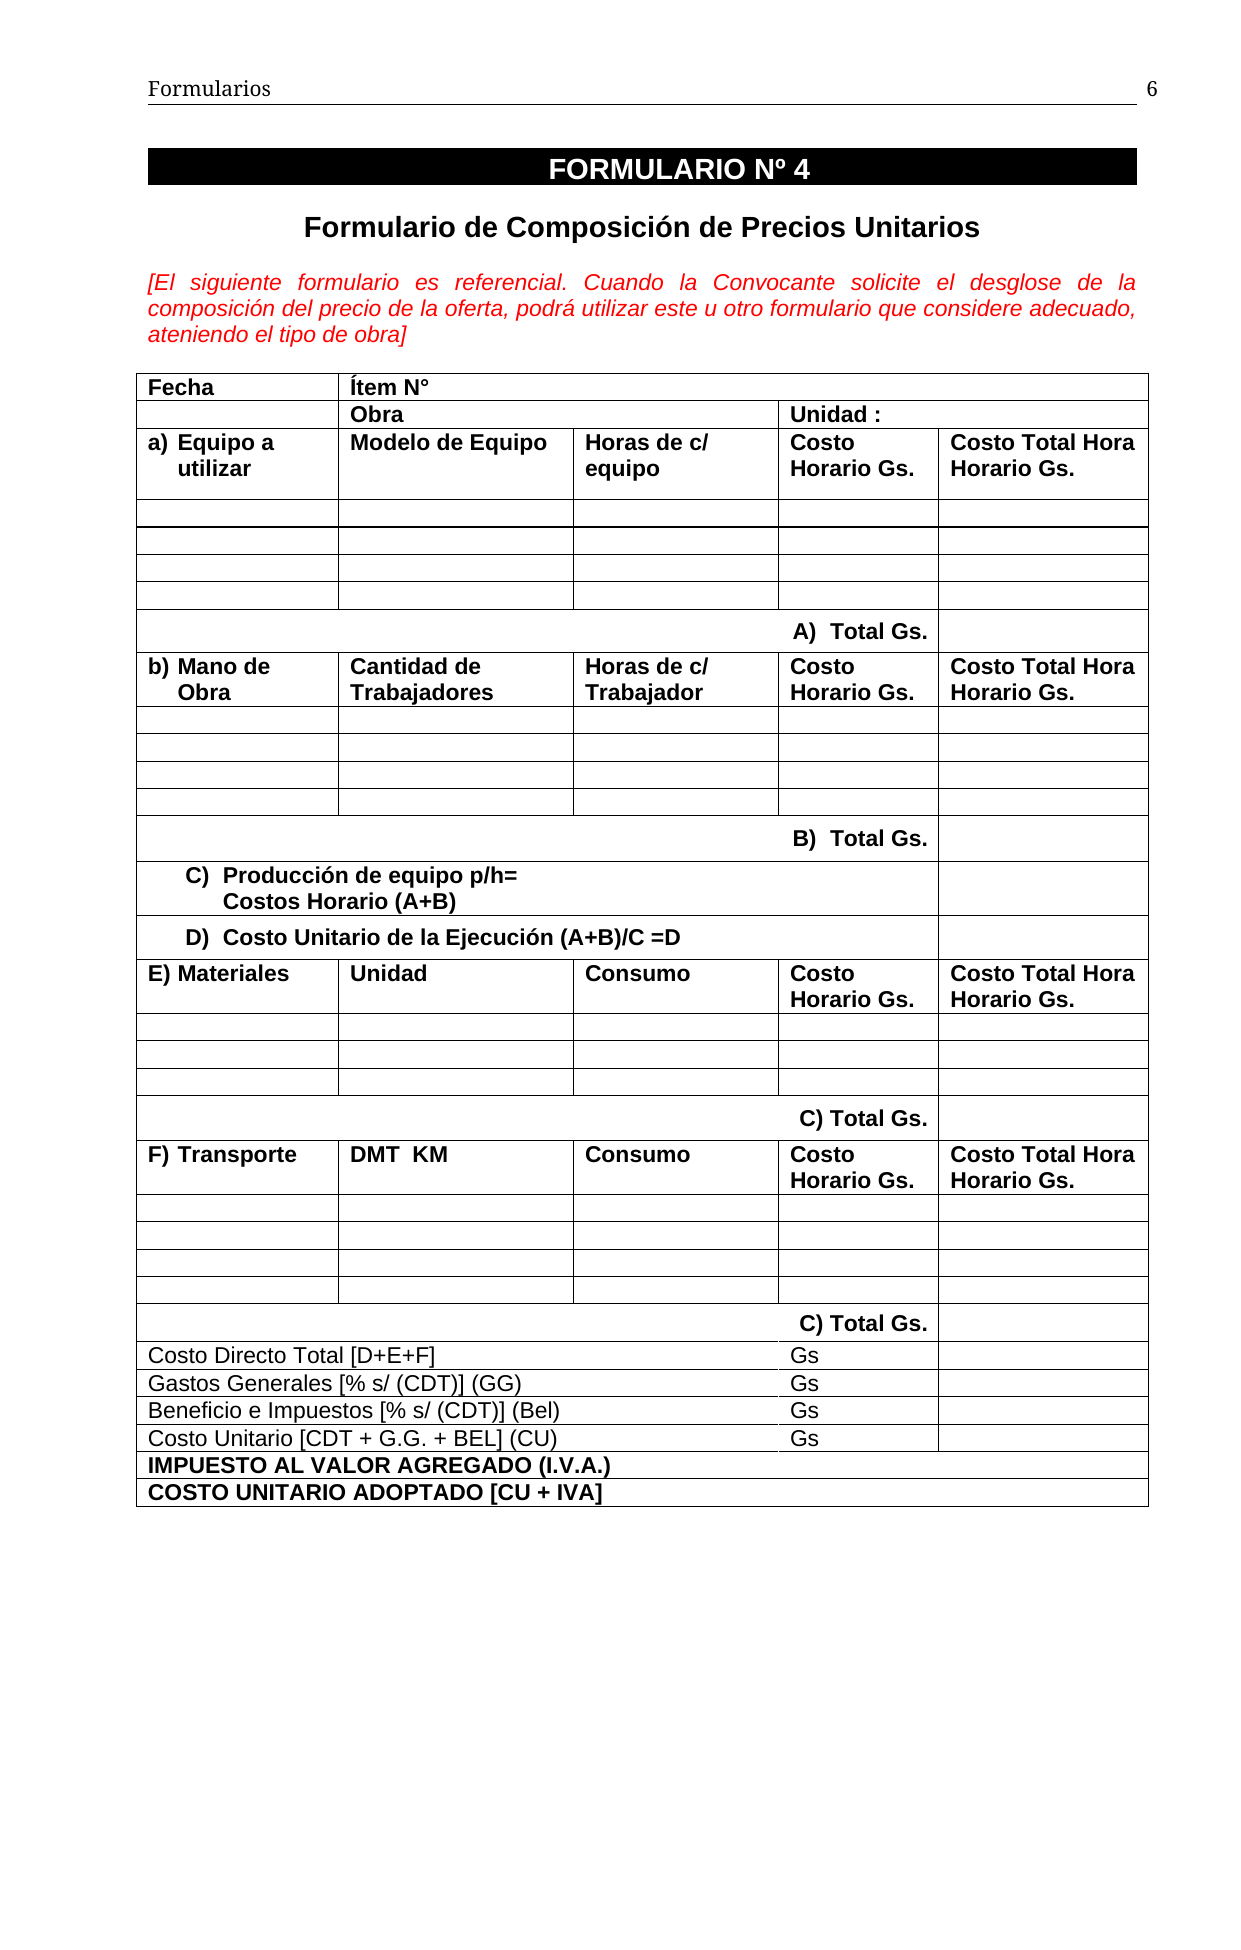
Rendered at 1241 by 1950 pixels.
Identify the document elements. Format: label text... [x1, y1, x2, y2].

table_cell [939, 1014, 1148, 1040]
table_cell [939, 916, 1148, 959]
table_cell Costo Total Hora Horario Gs. [939, 960, 1148, 1013]
table_cell [137, 582, 338, 609]
table_cell [339, 707, 573, 733]
table_cell [137, 734, 338, 761]
table_cell [779, 789, 938, 815]
table_cell [779, 500, 938, 526]
table_cell [137, 555, 338, 581]
table_cell [779, 734, 938, 761]
table_cell [574, 707, 778, 733]
table_cell [339, 582, 573, 609]
table_cell [137, 528, 338, 554]
table_cell Costo Horario Gs. [779, 653, 938, 706]
table_cell Equipo a utilizar [137, 429, 338, 499]
table_cell [339, 1041, 573, 1067]
table_cell Obra [339, 401, 778, 427]
table_cell [137, 789, 338, 815]
table_cell Horas de c/ Trabajador [574, 653, 778, 706]
table_cell [779, 1014, 938, 1040]
table_cell Mano de Obra [137, 653, 338, 706]
table_cell [939, 1397, 1148, 1423]
table_cell [939, 816, 1148, 861]
table_cell [939, 1277, 1148, 1303]
table_cell [939, 555, 1148, 581]
table_cell DMT KM [339, 1141, 573, 1194]
table_cell [574, 1250, 778, 1276]
table_cell Consumo [574, 1141, 778, 1194]
table_cell [574, 1014, 778, 1040]
table_cell [339, 500, 573, 526]
table_cell [574, 1041, 778, 1067]
table_cell [779, 707, 938, 733]
table_cell Transporte [137, 1141, 338, 1194]
table_header Ítem N° [339, 374, 1148, 400]
table_cell [339, 1195, 573, 1221]
table_cell Costo Total Hora Horario Gs. [939, 653, 1148, 706]
table_cell [939, 528, 1148, 554]
table_cell [779, 762, 938, 788]
table_cell [574, 762, 778, 788]
table_cell [939, 610, 1148, 652]
table_cell [779, 528, 938, 554]
table_cell [137, 500, 338, 526]
table_cell [779, 1195, 938, 1221]
table_cell C) Total Gs. [137, 1096, 938, 1140]
table_cell Beneficio e Impuestos [% s/ (CDT)] (Bel) [137, 1397, 778, 1423]
table_cell [339, 555, 573, 581]
table_cell [137, 1195, 338, 1221]
table_cell Costo Horario Gs. [779, 960, 938, 1013]
table_cell [779, 1250, 938, 1276]
table_cell [339, 789, 573, 815]
table_cell [137, 1069, 338, 1095]
table_cell [939, 1370, 1148, 1396]
table_cell Modelo de Equipo [339, 429, 573, 499]
table_cell [779, 582, 938, 609]
subtitle Formulario de Composición de Precios Unitarios [148, 206, 1137, 243]
table_cell [137, 1277, 338, 1303]
table_cell [939, 762, 1148, 788]
table_cell Gs [779, 1397, 938, 1423]
table_cell [939, 1222, 1148, 1248]
table_cell [137, 707, 338, 733]
table_cell [939, 1195, 1148, 1221]
table_cell [137, 1250, 338, 1276]
table_cell Gs [779, 1425, 938, 1451]
table_cell [137, 1041, 338, 1067]
table_cell [574, 500, 778, 526]
table_cell [339, 1250, 573, 1276]
table_cell Horas de c/ equipo [574, 429, 778, 499]
text [El siguiente formulario es referencial. Cuando la Convocante solicite el desglose de la composición del precio de la oferta, podrá utilizar este u otro formulario que considere adecuado, ateniendo el tipo de obra] [148, 268, 1137, 348]
table_header Fecha [137, 374, 338, 400]
table_cell IMPUESTO AL VALOR AGREGADO (I.V.A.) [137, 1452, 1148, 1478]
table_cell Gs [779, 1342, 938, 1369]
table_cell [939, 1041, 1148, 1067]
table_cell Total Gs. [137, 610, 938, 652]
table_cell Costo Unitario [CDT + G.G. + BEL] (CU) [137, 1425, 778, 1451]
table_cell [939, 1425, 1148, 1451]
table_cell Unidad : [779, 401, 1148, 427]
table_cell [939, 1342, 1148, 1369]
table_cell Producción de equipo p/h= Costos Horario (A+B) [137, 862, 938, 914]
table_cell [779, 1222, 938, 1248]
table_cell COSTO UNITARIO ADOPTADO [CU + IVA] [137, 1479, 1148, 1506]
table_cell [339, 1222, 573, 1248]
table_cell [939, 1304, 1148, 1341]
table_cell [779, 1277, 938, 1303]
table_cell [574, 1195, 778, 1221]
table_cell Cantidad de Trabajadores [339, 653, 573, 706]
table_cell [574, 582, 778, 609]
table_cell Unidad [339, 960, 573, 1013]
table_cell Costo Unitario de la Ejecución (A+B)/C =D [137, 916, 938, 959]
table_cell [939, 789, 1148, 815]
table_cell [574, 528, 778, 554]
table_cell [939, 500, 1148, 526]
table_cell [939, 1250, 1148, 1276]
table_cell [339, 1277, 573, 1303]
table_cell Gs [779, 1370, 938, 1396]
table_cell [574, 1069, 778, 1095]
table_cell [137, 401, 338, 427]
table_cell [939, 582, 1148, 609]
table_cell [574, 555, 778, 581]
table_cell [779, 555, 938, 581]
table_cell [574, 734, 778, 761]
table_cell [339, 528, 573, 554]
table_cell [574, 1222, 778, 1248]
table_cell [779, 1041, 938, 1067]
table_cell [779, 1069, 938, 1095]
table_cell Costo Total Hora Horario Gs. [939, 1141, 1148, 1194]
table_cell [939, 734, 1148, 761]
table_cell C) Total Gs. [137, 1304, 938, 1341]
subtitle FORMULARIO Nº 4 [148, 148, 1137, 185]
table_cell [939, 707, 1148, 733]
table_cell [137, 1222, 338, 1248]
table_cell [939, 1096, 1148, 1140]
table_cell Costo Horario Gs. [779, 1141, 938, 1194]
table_cell [574, 789, 778, 815]
table_cell [939, 862, 1148, 914]
table_cell Consumo [574, 960, 778, 1013]
table_cell [137, 1014, 338, 1040]
table_cell [137, 762, 338, 788]
table_cell [339, 1069, 573, 1095]
table_cell Costo Total Hora Horario Gs. [939, 429, 1148, 499]
table_cell Materiales [137, 960, 338, 1013]
table_cell [339, 734, 573, 761]
table_cell Total Gs. [137, 816, 938, 861]
table_cell Gastos Generales [% s/ (CDT)] (GG) [137, 1370, 778, 1396]
table_cell [339, 1014, 573, 1040]
table_cell Costo Directo Total [D+E+F] [137, 1342, 778, 1369]
table_cell [939, 1069, 1148, 1095]
table_cell Costo Horario Gs. [779, 429, 938, 499]
table_cell [574, 1277, 778, 1303]
table_cell [339, 762, 573, 788]
